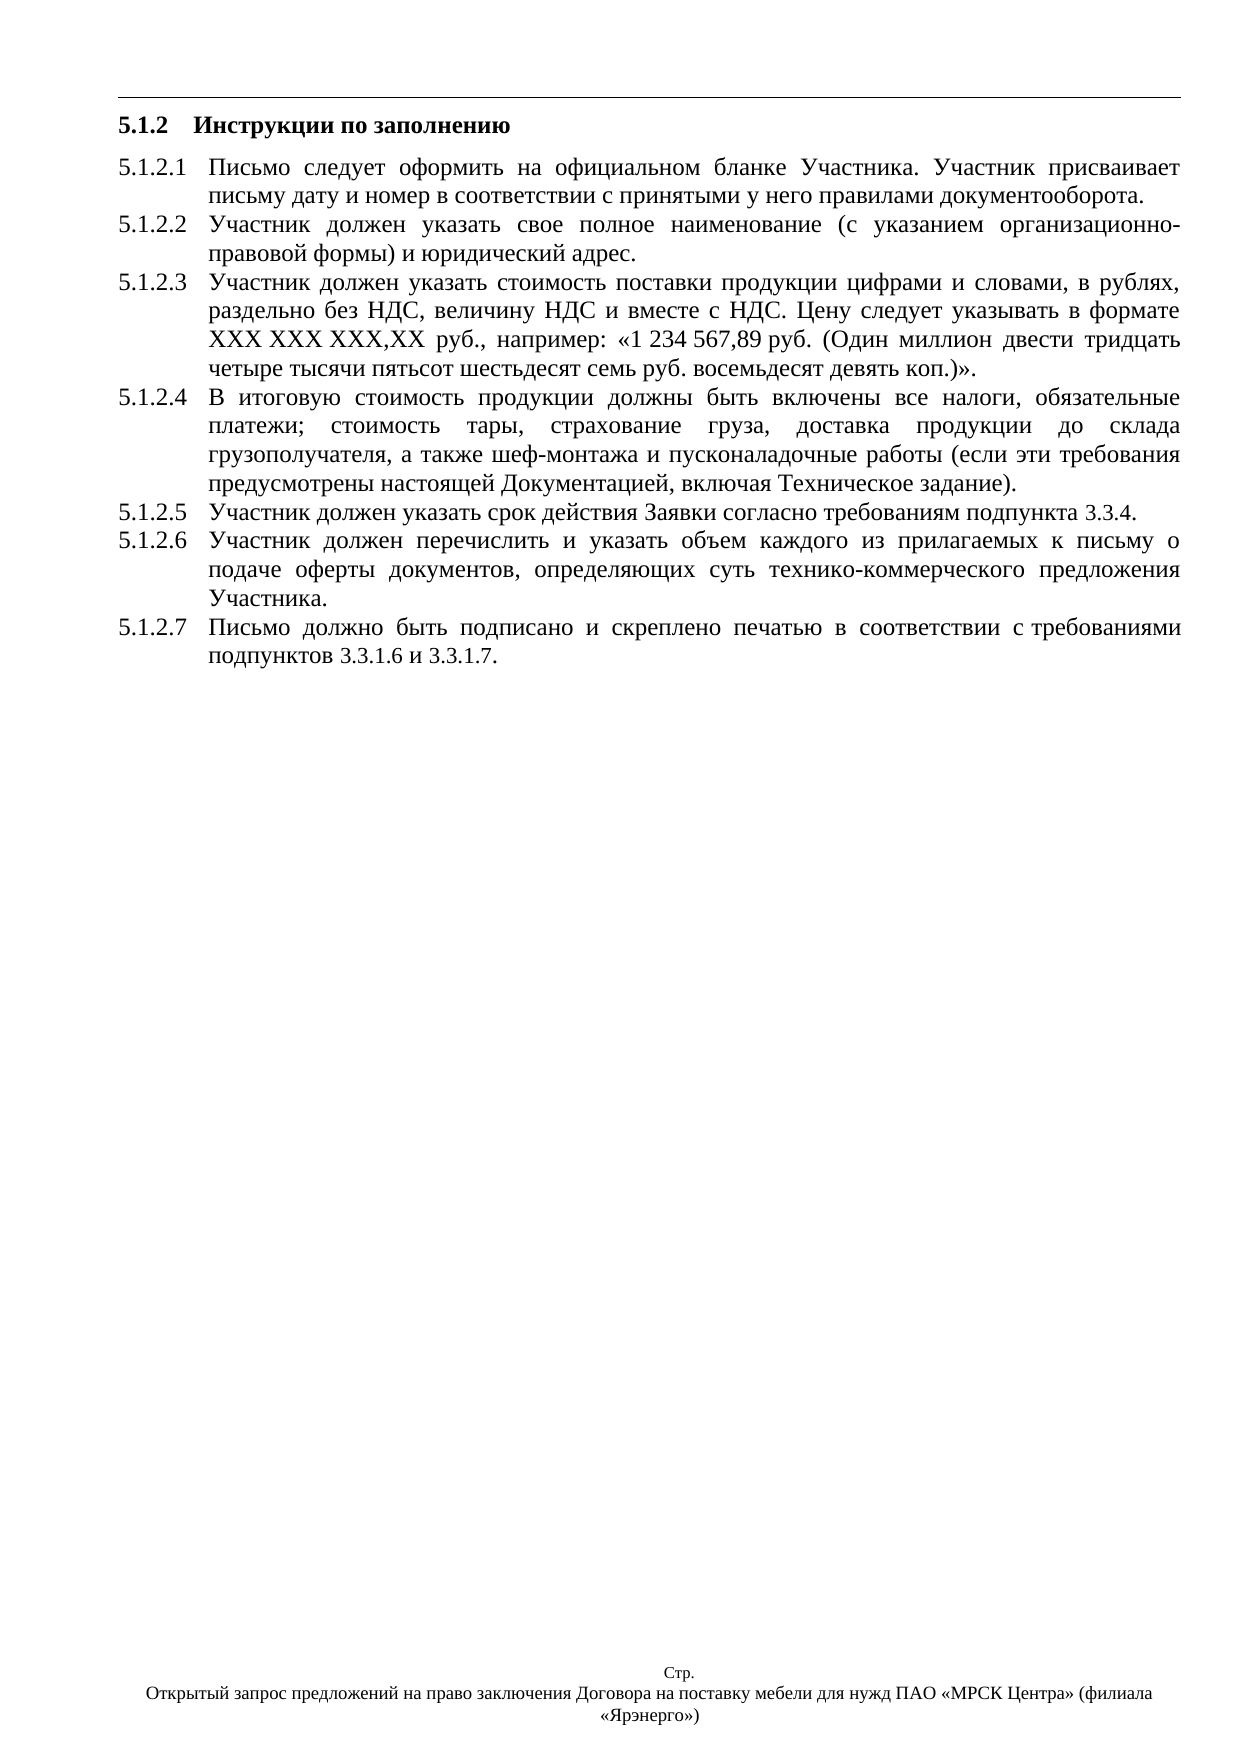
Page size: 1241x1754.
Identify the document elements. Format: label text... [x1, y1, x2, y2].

subtitle Инструкции по заполнению [118, 111, 1181, 139]
list Участник должен указать свое полное наименование (с указанием организационно-правовой формы) и юридический адрес. [118, 209, 1181, 267]
list В итоговую стоимость продукции должны быть включены все налоги, обязательные платежи; стоимость тары, страхование груза, доставка продукции до склада грузополучателя, а также шеф-монтажа и пусконаладочные работы (если эти требования предусмотрены настоящей Документацией, включая Техническое задание). [118, 382, 1181, 497]
list Письмо следует оформить на официальном бланке Участника. Участник присваивает письму дату и номер в соответствии с принятыми у него правилами документооборота. [118, 152, 1181, 209]
list Участник должен перечислить и указать объем каждого из прилагаемых к письму о подаче оферты документов, определяющих суть технико-коммерческого предложения Участника. [118, 526, 1181, 612]
list Участник должен указать срок действия Заявки согласно требованиям подпункта 3.3.4. [118, 497, 1181, 526]
list Участник должен указать стоимость поставки продукции цифрами и словами, в рублях, раздельно без НДС, величину НДС и вместе с НДС. Цену следует указывать в формате ХХХ ХХХ ХХХ,ХХ руб., например: «1 234 567,89 руб. (Один миллион двести тридцать четыре тысячи пятьсот шестьдесят семь руб. восемьдесят девять коп.)». [118, 267, 1181, 382]
list Письмо должно быть подписано и скреплено печатью в соответствии с требованиями подпунктов 3.3.1.6 и 3.3.1.7. [118, 612, 1181, 669]
